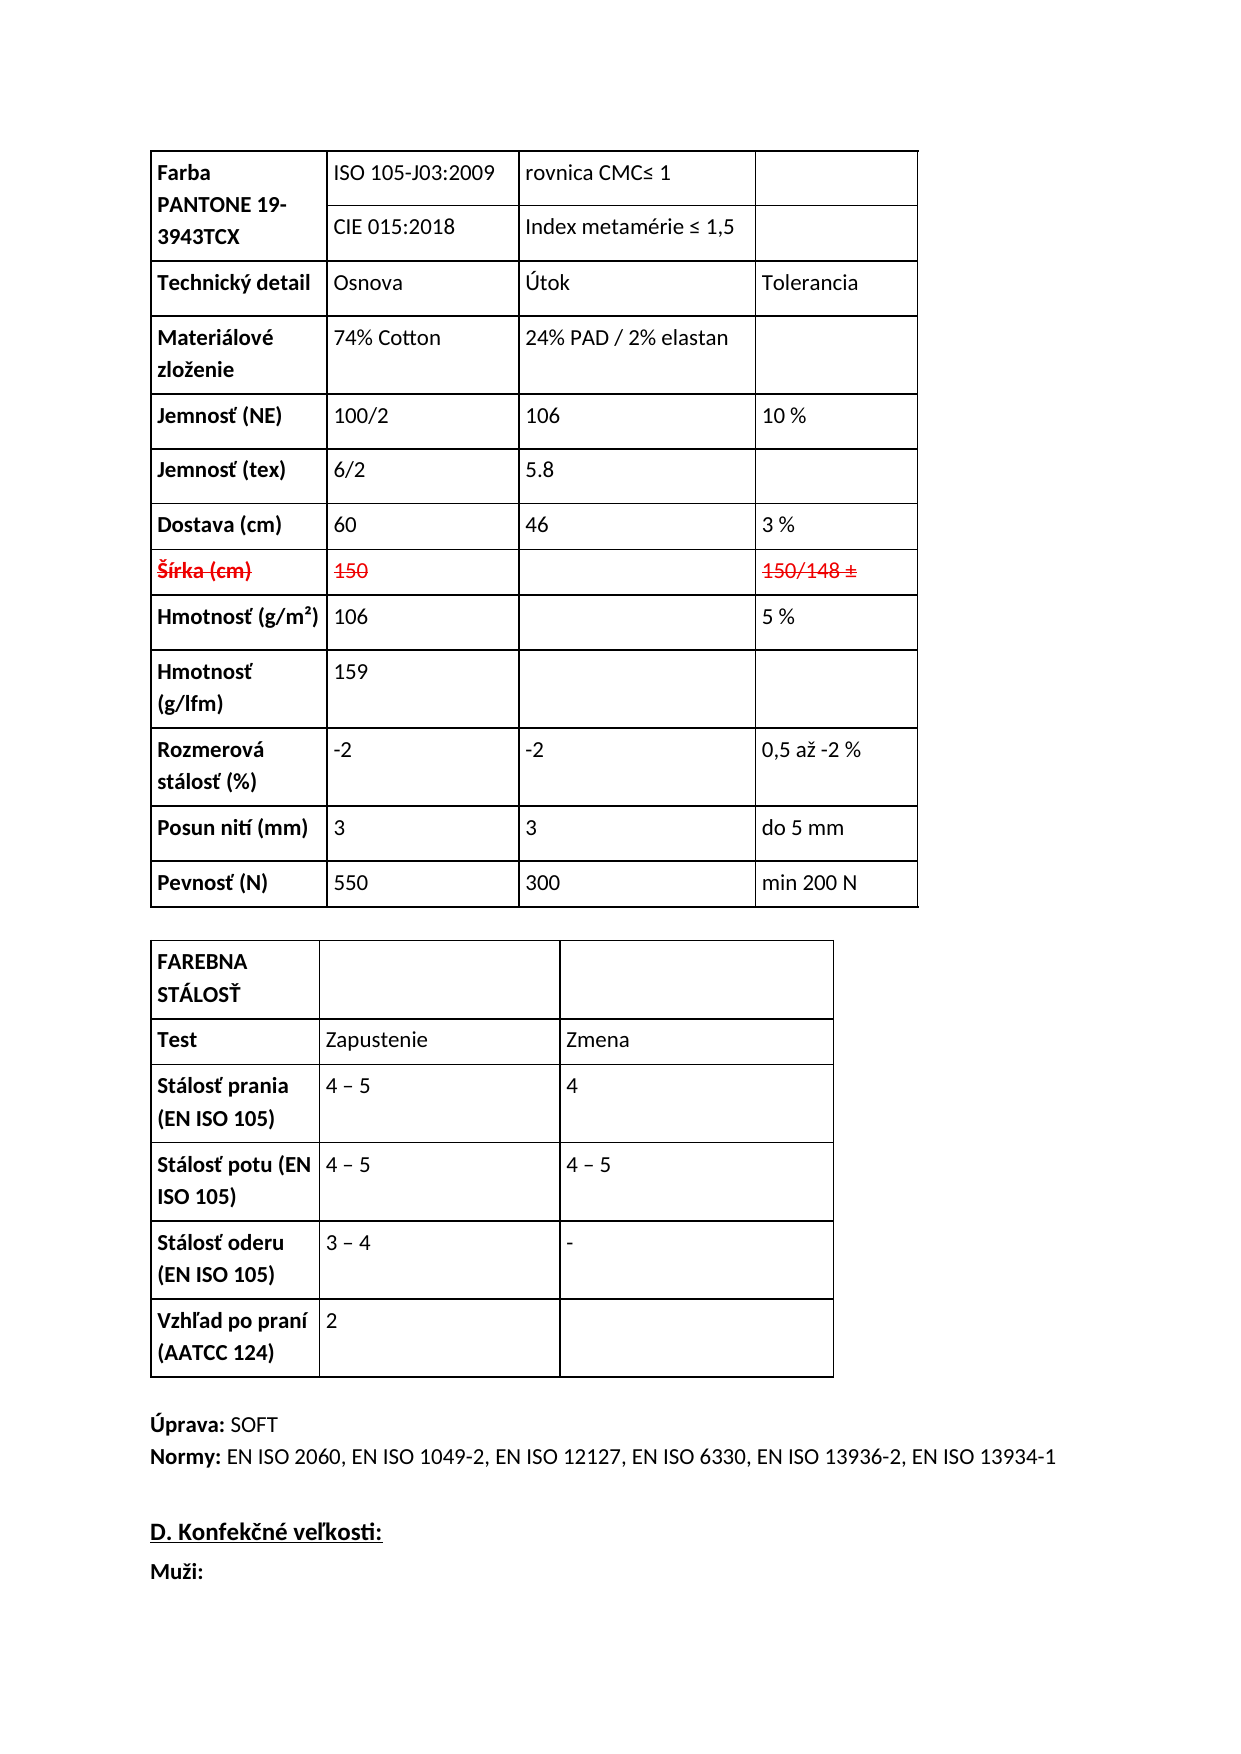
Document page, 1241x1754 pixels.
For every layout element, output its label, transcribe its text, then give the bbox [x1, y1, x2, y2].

table_cell [561, 1300, 833, 1376]
table_cell 4 – 5 [320, 1065, 559, 1142]
table_cell Stálosť prania (EN ISO 105) [152, 1065, 319, 1142]
table_cell 24% PAD / 2% elastan [520, 317, 755, 393]
table_cell [756, 206, 917, 260]
table_cell Útok [520, 262, 755, 315]
table_cell Stálosť oderu (EN ISO 105) [152, 1222, 319, 1298]
table_cell 159 [328, 651, 518, 727]
table_cell Technický detail [152, 262, 326, 315]
table_cell [756, 317, 917, 393]
table_header rovnica CMC≤ 1 [520, 152, 755, 205]
text D. Konfekčné veľkosti: [150, 1516, 1090, 1546]
table_cell Hmotnosť (g/m²) [152, 596, 326, 649]
table_cell 106 [328, 596, 518, 649]
table_cell 3 [328, 807, 518, 860]
table_cell Jemnosť (NE) [152, 395, 326, 448]
table_cell 6/2 [328, 450, 518, 502]
table_cell 106 [520, 395, 755, 448]
table_cell 60 [328, 504, 518, 548]
table_cell -2 [520, 729, 755, 805]
table_cell [756, 651, 917, 727]
table_cell Pevnosť (N) [152, 862, 326, 906]
table_cell Vzhľad po praní (AATCC 124) [152, 1300, 319, 1376]
table_cell 5.8 [520, 450, 755, 502]
table_cell 74% Cotton [328, 317, 518, 393]
table_cell CIE 015:2018 [328, 206, 518, 260]
table_cell 150/148 ± [756, 550, 917, 594]
table_cell 4 – 5 [320, 1143, 559, 1220]
table_cell Test [152, 1020, 319, 1064]
table_cell [520, 651, 755, 727]
table_cell Stálosť potu (EN ISO 105) [152, 1143, 319, 1220]
table_cell Posun nití (mm) [152, 807, 326, 860]
table_cell 2 [320, 1300, 559, 1376]
table_header Farba PANTONE 19-3943TCX [152, 152, 326, 260]
table_cell Jemnosť (tex) [152, 450, 326, 502]
table_cell 0,5 až -2 % [756, 729, 917, 805]
text Normy: EN ISO 2060, EN ISO 1049-2, EN ISO 12127, EN ISO 6330, EN ISO 13936-2, EN ISO 13934-1 [150, 1442, 1090, 1470]
table_cell 10 % [756, 395, 917, 448]
table_cell [520, 550, 755, 594]
table_cell 3 % [756, 504, 917, 548]
table_cell 300 [520, 862, 755, 906]
table_cell 4 – 5 [561, 1143, 833, 1220]
table_cell 4 [561, 1065, 833, 1142]
table_cell [756, 450, 917, 502]
table_header ISO 105-J03:2009 [328, 152, 518, 205]
table_cell min 200 N [756, 862, 917, 906]
table_header FAREBNA STÁLOSŤ [152, 941, 319, 1018]
table_cell Tolerancia [756, 262, 917, 315]
table_cell [520, 596, 755, 649]
table_cell Hmotnosť (g/lfm) [152, 651, 326, 727]
table_header [756, 152, 917, 205]
table_cell 3 – 4 [320, 1222, 559, 1298]
table_cell do 5 mm [756, 807, 917, 860]
table_cell Zmena [561, 1020, 833, 1064]
table_header [561, 941, 833, 1018]
table_cell 5 % [756, 596, 917, 649]
table_cell -2 [328, 729, 518, 805]
table_cell Šírka (cm) [152, 550, 326, 594]
table_cell 550 [328, 862, 518, 906]
table_cell Osnova [328, 262, 518, 315]
table_cell Index metamérie ≤ 1,5 [520, 206, 755, 260]
text Úprava: SOFT [150, 1378, 1090, 1438]
table_header [320, 941, 559, 1018]
table_cell Materiálové zloženie [152, 317, 326, 393]
text Muži: [150, 1557, 1090, 1585]
table_cell 150 [328, 550, 518, 594]
table_cell Rozmerová stálosť (%) [152, 729, 326, 805]
table_cell Dostava (cm) [152, 504, 326, 548]
table_cell Zapustenie [320, 1020, 559, 1064]
table_cell 46 [520, 504, 755, 548]
table_cell 3 [520, 807, 755, 860]
table_cell - [561, 1222, 833, 1298]
table_cell 100/2 [328, 395, 518, 448]
